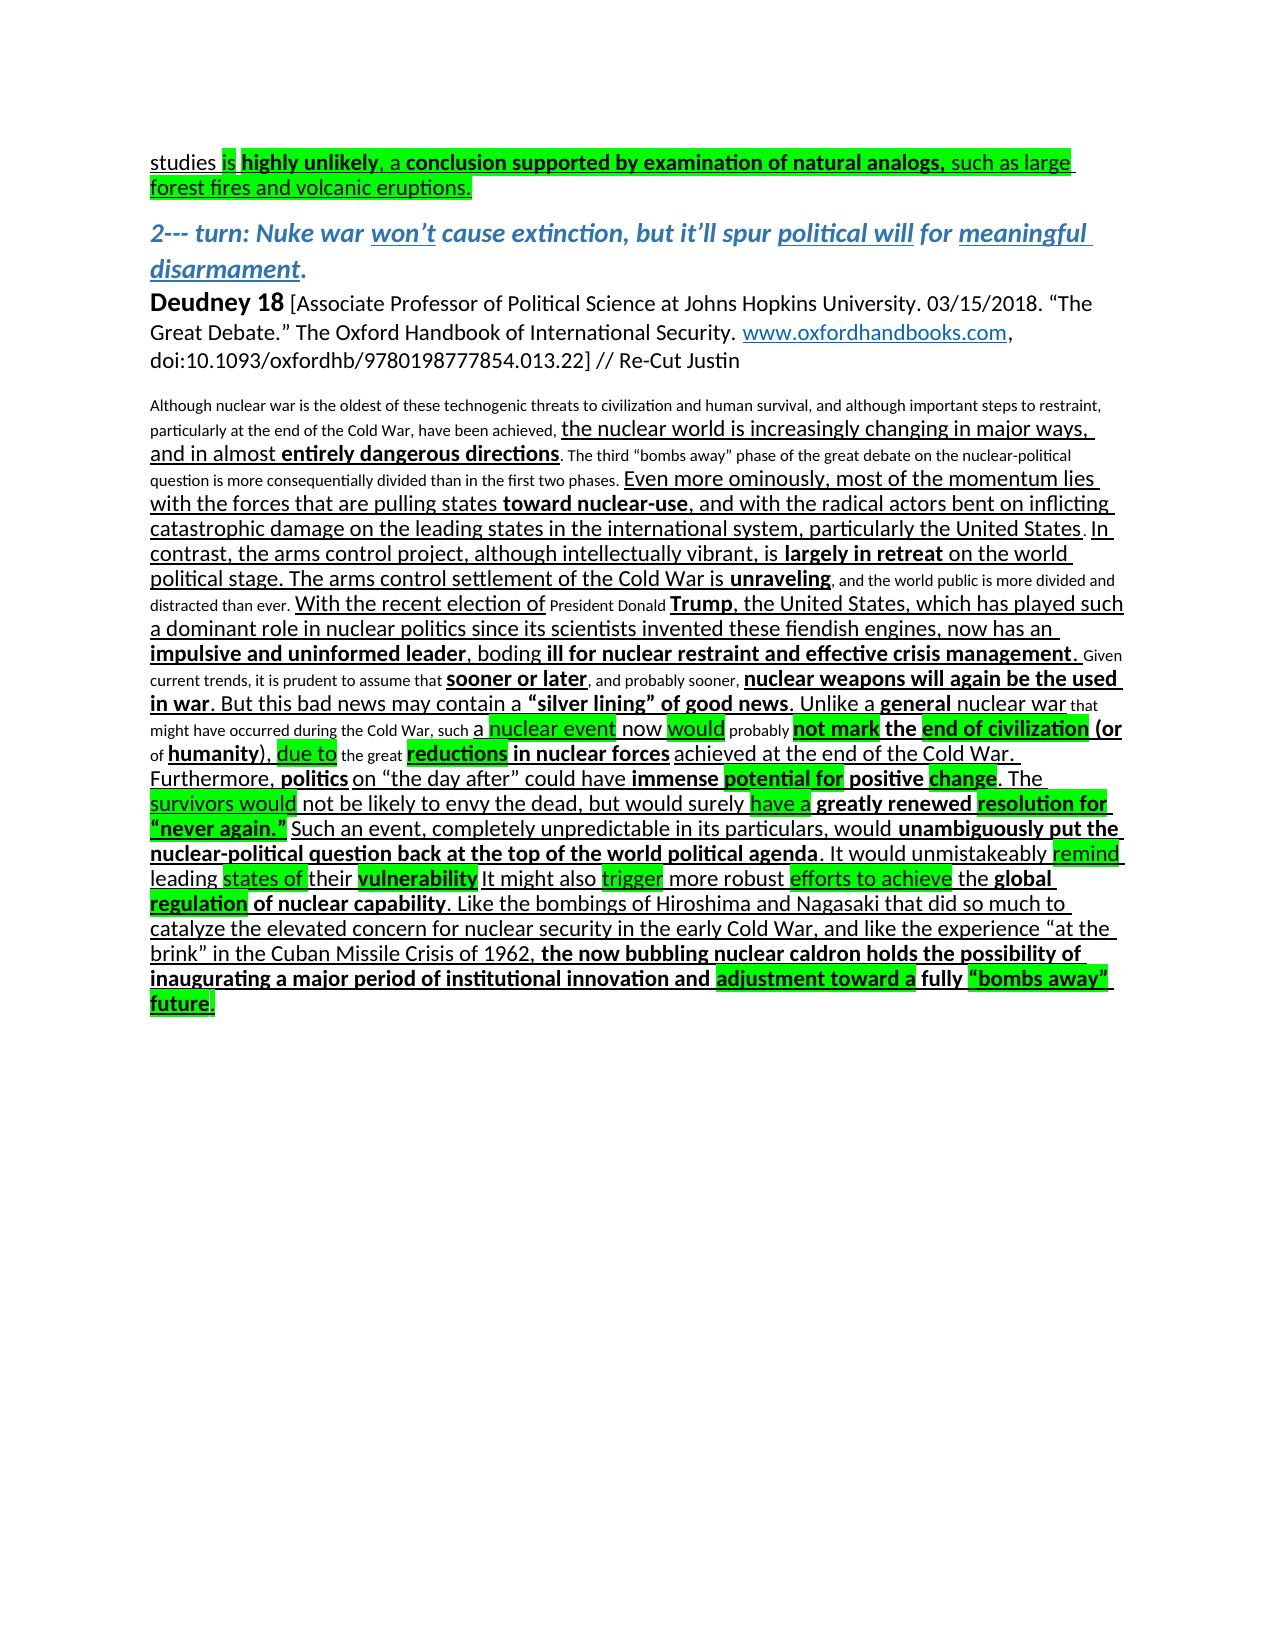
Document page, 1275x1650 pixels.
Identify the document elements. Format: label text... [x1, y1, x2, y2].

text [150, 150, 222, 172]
text Deudney 18 [Associate Professor of Political Science at Johns Hopkins University. 03/15/2018. “The Great Debate.” The Oxford Handbook of International Security. www.oxfordhandbooks.com, doi:10.1093/oxfordhb/9780198777854.013.22] // Re-Cut Justin [150, 288, 1125, 375]
text Although nuclear war is the oldest of these technogenic threats to civilization and human survival, and although important steps to restraint, particularly at the end of the Cold War, have been achieved, the nuclear world is increasingly changing in major ways, and in almost entirely dangerous directions. The third “bombs away” phase of the great debate on the nuclear-political question is more consequentially divided than in the first two phases. Even more ominously, most of the momentum lies with the forces that are pulling states toward nuclear-use, and with the radical actors bent on inflicting catastrophic damage on the leading states in the international system, particularly the United States. In contrast, the arms control project, although intellectually vibrant, is largely in retreat on the world political stage. The arms control settlement of the Cold War is unraveling, and the world public is more divided and distracted than ever. With the recent election of President Donald Trump, the United States, which has played such a dominant role in nuclear politics since its scientists invented these fiendish engines, now has an impulsive and uninformed leader, boding ill for nuclear restraint and effective crisis management. Given current trends, it is prudent to assume that sooner or later, and probably sooner, nuclear weapons will again be the used in war. But this bad news may contain a “silver lining” of good news. Unlike a general nuclear war that might have occurred during the Cold War, such a nuclear event now would probably not mark the end of civilization (or of humanity), due to the great reductions in nuclear forces achieved at the end of the Cold War. Furthermore, politics on “the day after” could have immense potential for positive change. The survivors would not be likely to envy the dead, but would surely have a greatly renewed resolution for “never again.” Such an event, completely unpredictable in its particulars, would unambiguously put the nuclear-political question back at the top of the world political agenda. It would unmistakeably remind leading states of their vulnerability It might also trigger more robust efforts to achieve the global regulation of nuclear capability. Like the bombings of Hiroshima and Nagasaki that did so much to catalyze the elevated concern for nuclear security in the early Cold War, and like the experience “at the brink” in the Cuban Missile Crisis of 1962, the now bubbling nuclear caldron holds the possibility of inaugurating a major period of institutional innovation and adjustment toward a fully “bombs away” future. [150, 391, 1125, 863]
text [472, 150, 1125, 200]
subtitle 2--- turn: Nuke war won’t cause extinction, but it’ll spur political will for meaningful disarmament. [150, 217, 1125, 285]
